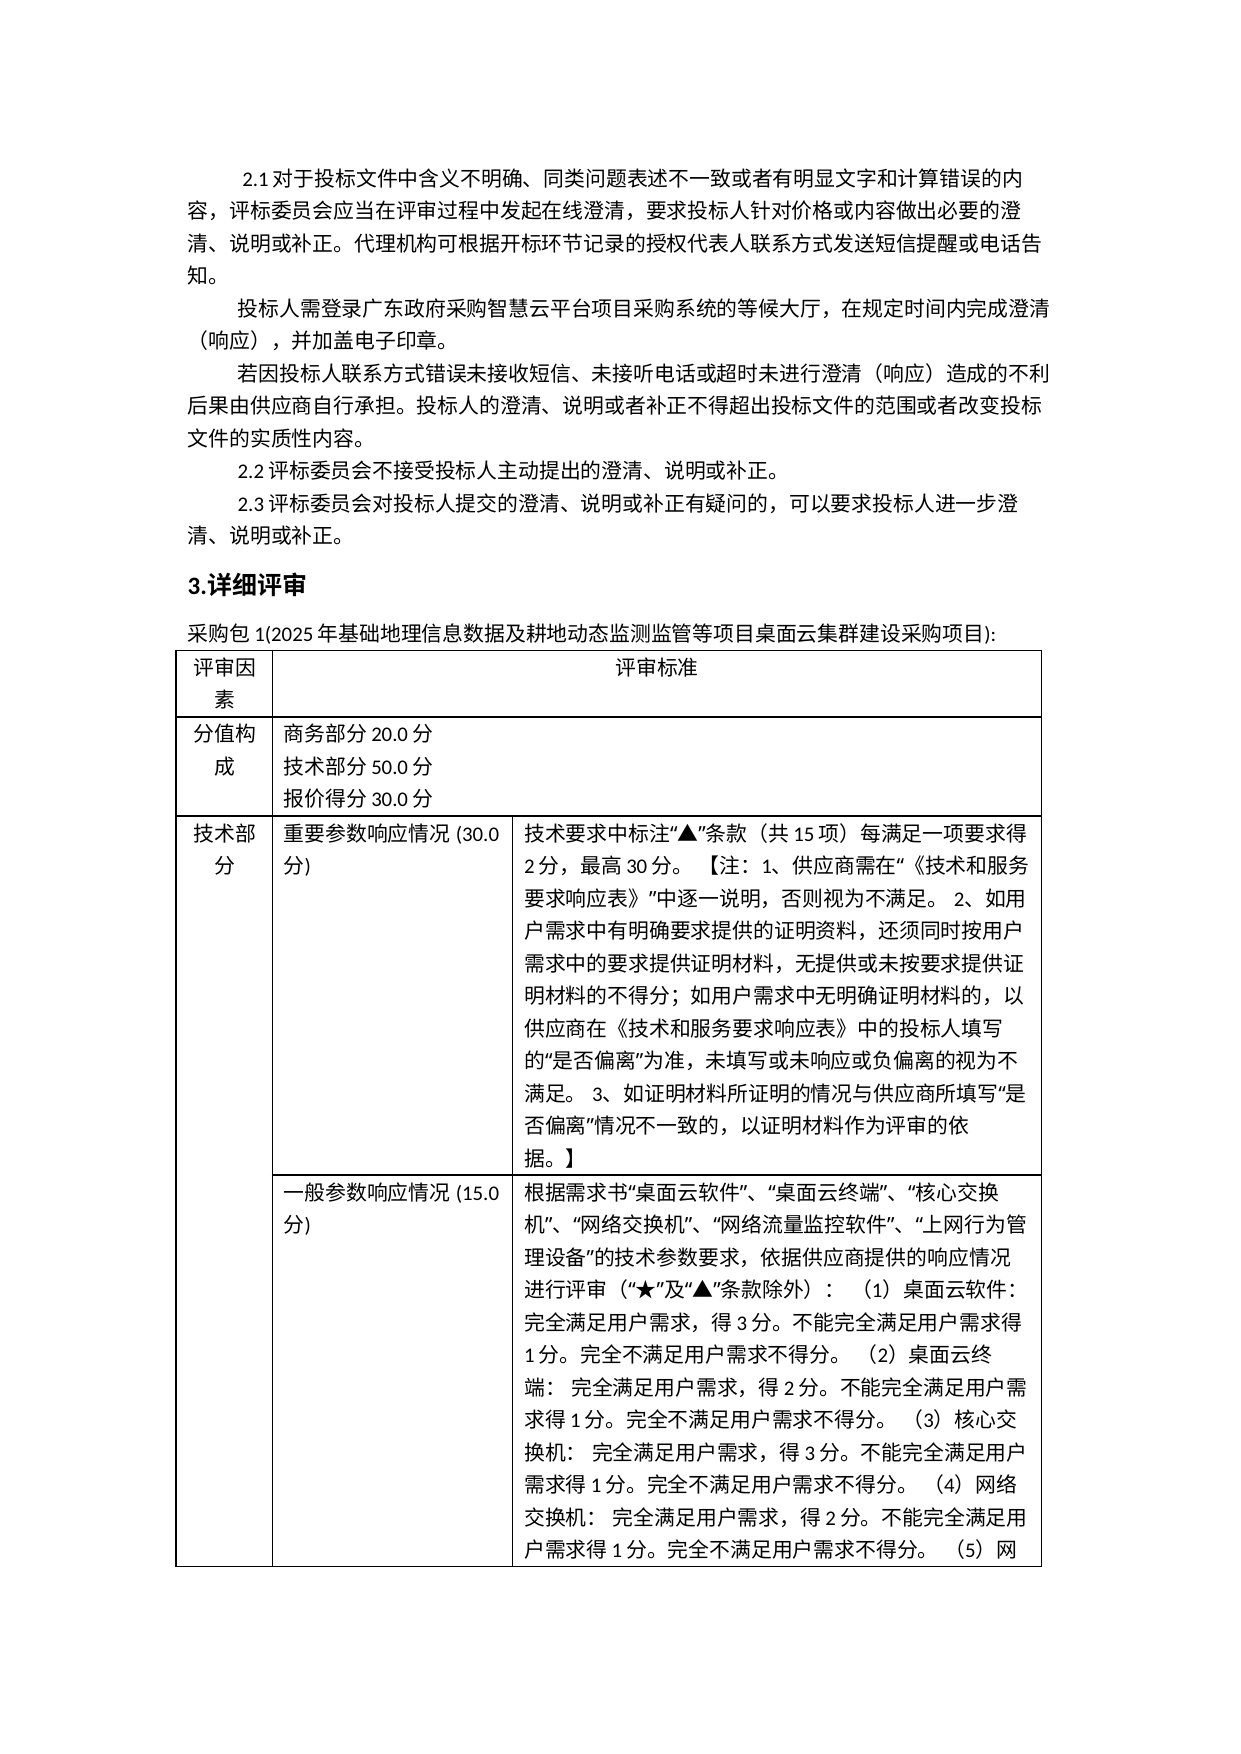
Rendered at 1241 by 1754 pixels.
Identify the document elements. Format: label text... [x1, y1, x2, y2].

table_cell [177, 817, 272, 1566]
text 3.详细评审 [187, 552, 1053, 617]
text 投标人需登录广东政府采购智慧云平台项目采购系统的等候大厅，在规定时间内完成澄清（响应），并加盖电子印章。 [187, 292, 1053, 357]
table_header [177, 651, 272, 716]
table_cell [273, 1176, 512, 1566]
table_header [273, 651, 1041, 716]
text 采购包1(2025年基础地理信息数据及耕地动态监测监管等项目桌面云集群建设采购项目): [187, 617, 1053, 649]
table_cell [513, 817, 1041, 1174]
text 2.2评标委员会不接受投标人主动提出的澄清、说明或补正。 [187, 454, 1053, 487]
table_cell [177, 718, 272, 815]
text 2.3评标委员会对投标人提交的澄清、说明或补正有疑问的，可以要求投标人进一步澄清、说明或补正。 [187, 487, 1053, 552]
text 2.1对于投标文件中含义不明确、同类问题表述不一致或者有明显文字和计算错误的内容，评标委员会应当在评审过程中发起在线澄清，要求投标人针对价格或内容做出必要的澄清、说明或补正。代理机构可根据开标环节记录的授权代表人联系方式发送短信提醒或电话告知。 [187, 162, 1053, 292]
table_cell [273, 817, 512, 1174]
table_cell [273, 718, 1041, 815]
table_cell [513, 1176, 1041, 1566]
text 若因投标人联系方式错误未接收短信、未接听电话或超时未进行澄清（响应）造成的不利后果由供应商自行承担。投标人的澄清、说明或者补正不得超出投标文件的范围或者改变投标文件的实质性内容。 [187, 357, 1053, 454]
